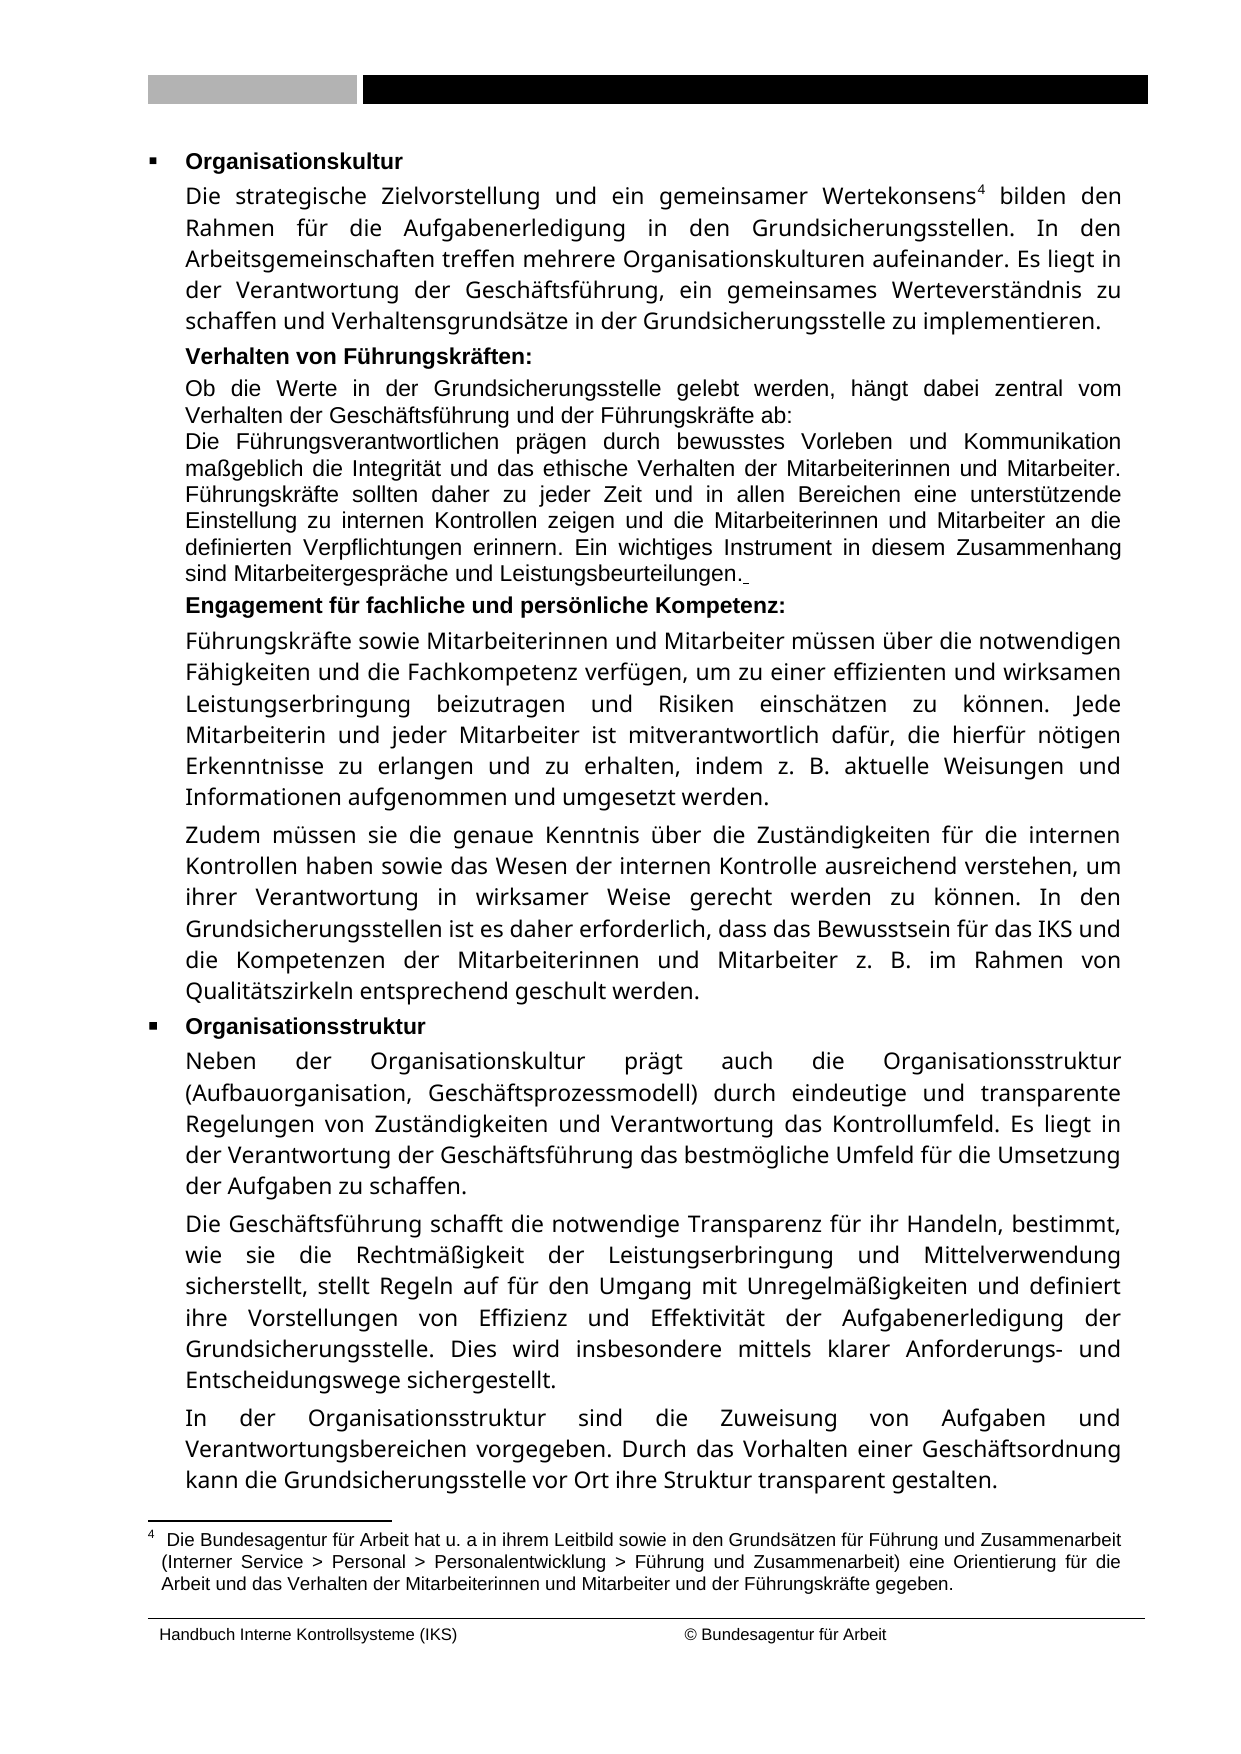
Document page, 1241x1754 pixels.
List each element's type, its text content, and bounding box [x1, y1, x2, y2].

text Die Geschäftsführung schafft die notwendige Transparenz für ihr Handeln, bestimmt, wie sie die Rechtmäßigkeit der Leistungserbringung und Mittelverwendung sicherstellt, stellt Regeln auf für den Umgang mit Unregelmäßigkeiten und definiert ihre Vorstellungen von Effizienz und Effektivität der Aufgabenerledigung der Grundsicherungsstelle. Dies wird insbesondere mittels klarer Anforderungs- und Entscheidungswege sichergestellt. [185, 1208, 1122, 1395]
list Organisationsstruktur [148, 1013, 1122, 1039]
text Zudem müssen sie die genaue Kenntnis über die Zuständigkeiten für die internen Kontrollen haben sowie das Wesen der internen Kontrolle ausreichend verstehen, um ihrer Verantwortung in wirksamer Weise gerecht werden zu können. In den Grundsicherungsstellen ist es daher erforderlich, dass das Bewusstsein für das IKS und die Kompetenzen der Mitarbeiterinnen und Mitarbeiter z. B. im Rahmen von Qualitätszirkeln entsprechend geschult werden. [185, 819, 1122, 1006]
text Verhalten von Führungskräften: [185, 343, 1122, 369]
text Ob die Werte in der Grundsicherungsstelle gelebt werden, hängt dabei zentral vom Verhalten der Geschäftsführung und der Führungskräfte ab: [185, 375, 1122, 428]
text Engagement für fachliche und persönliche Kompetenz: [148, 592, 1122, 619]
text Die Führungsverantwortlichen prägen durch bewusstes Vorleben und Kommunikation maßgeblich die Integrität und das ethische Verhalten der Mitarbeiterinnen und Mitarbeiter. Führungskräfte sollten daher zu jeder Zeit und in allen Bereichen eine unterstützende Einstellung zu internen Kontrollen zeigen und die Mitarbeiterinnen und Mitarbeiter an die definierten Verpflichtungen erinnern. Ein wichtiges Instrument in diesem Zusammenhang sind Mitarbeitergespräche und Leistungsbeurteilungen. [185, 428, 1122, 586]
text Neben der Organisationskultur prägt auch die Organisationsstruktur (Aufbauorganisation, Geschäftsprozessmodell) durch eindeutige und transparente Regelungen von Zuständigkeiten und Verantwortung das Kontrollumfeld. Es liegt in der Verantwortung der Geschäftsführung das bestmögliche Umfeld für die Umsetzung der Aufgaben zu schaffen. [185, 1045, 1122, 1201]
text Die strategische Zielvorstellung und ein gemeinsamer Wertekonsens bilden den Rahmen für die Aufgabenerledigung in den Grundsicherungsstellen. In den Arbeitsgemeinschaften treffen mehrere Organisationskulturen aufeinander. Es liegt in der Verantwortung der Geschäftsführung, ein gemeinsames Werteverständnis zu schaffen und Verhaltensgrundsätze in der Grundsicherungsstelle zu implementieren. [185, 180, 1122, 337]
list Organisationskultur [148, 148, 1122, 174]
text In der Organisationsstruktur sind die Zuweisung von Aufgaben und Verantwortungsbereichen vorgegeben. Durch das Vorhalten einer Geschäftsordnung kann die Grundsicherungsstelle vor Ort ihre Struktur transparent gestalten. [185, 1401, 1122, 1495]
text Führungskräfte sowie Mitarbeiterinnen und Mitarbeiter müssen über die notwendigen Fähigkeiten und die Fachkompetenz verfügen, um zu einer effizienten und wirksamen Leistungserbringung beizutragen und Risiken einschätzen zu können. Jede Mitarbeiterin und jeder Mitarbeiter ist mitverantwortlich dafür, die hierfür nötigen Erkenntnisse zu erlangen und zu erhalten, indem z. B. aktuelle Weisungen und Informationen aufgenommen und umgesetzt werden. [185, 625, 1122, 813]
